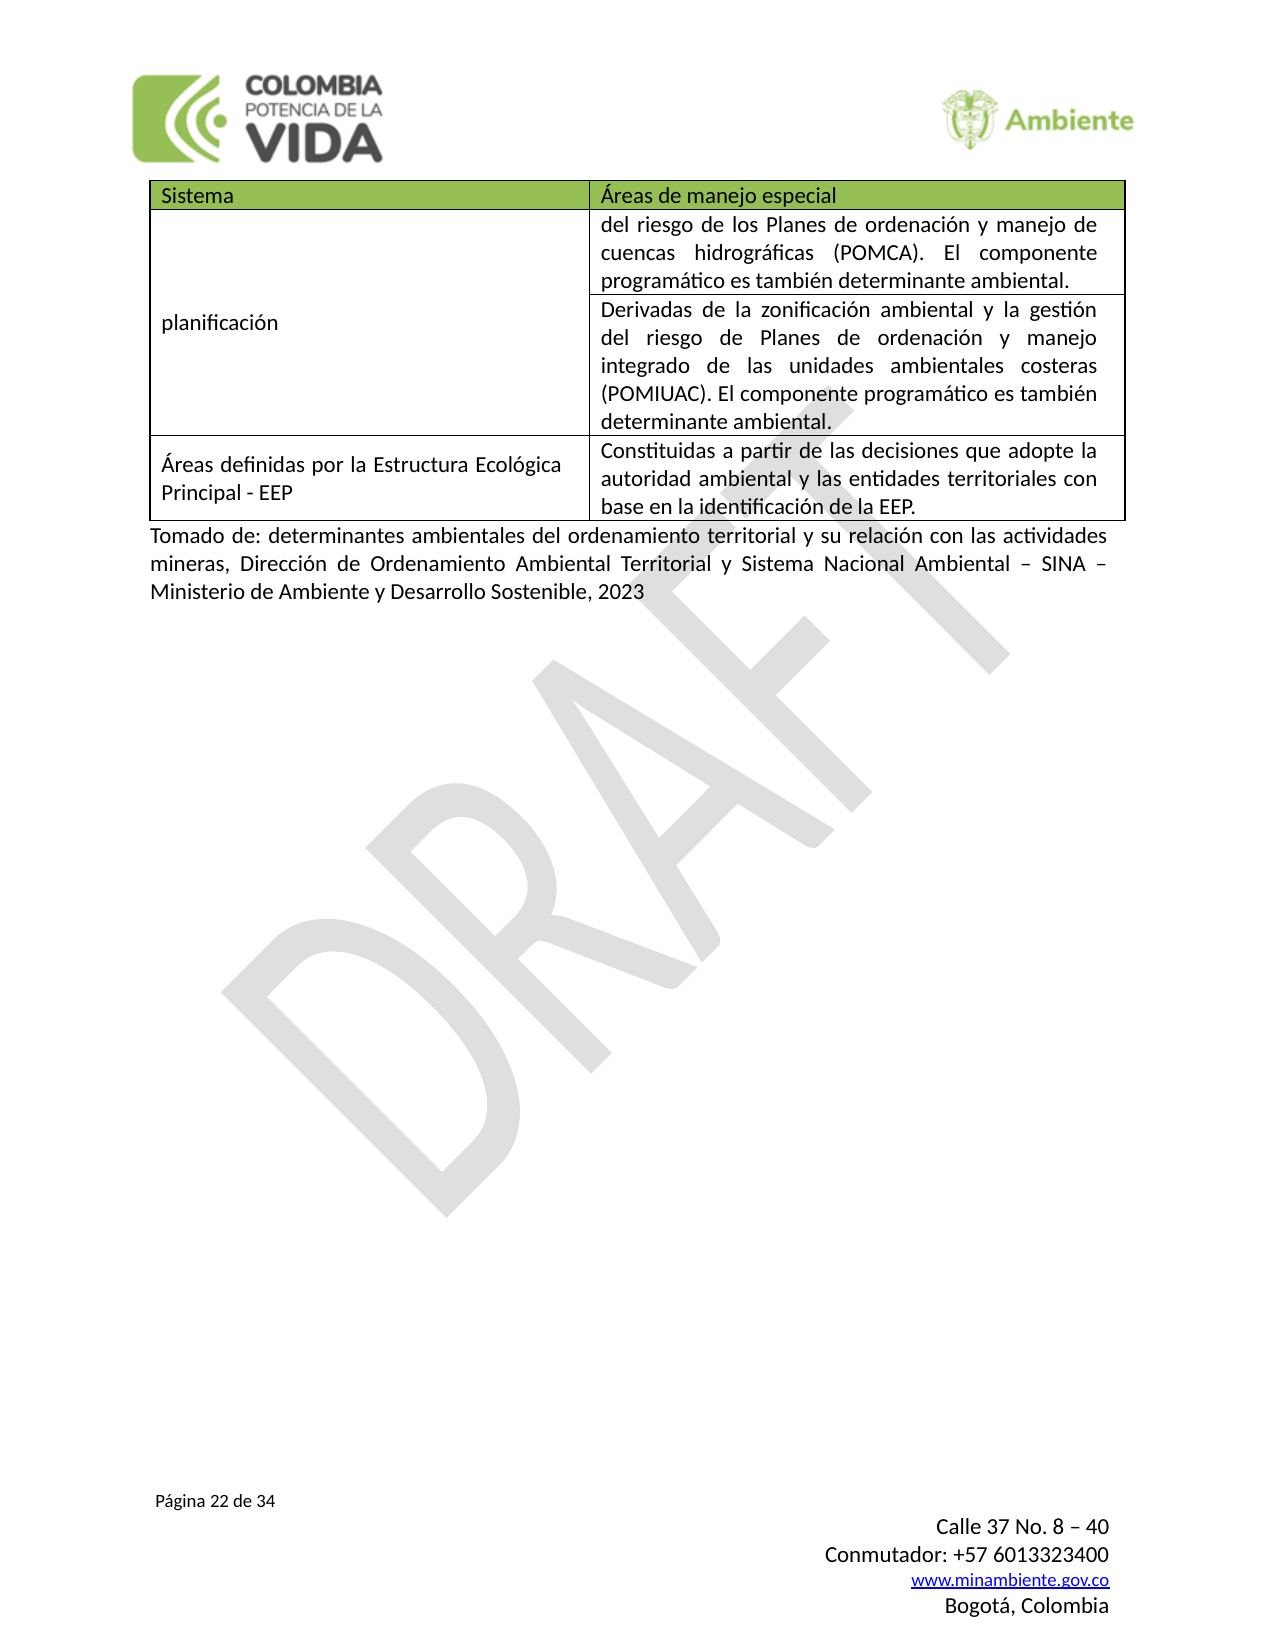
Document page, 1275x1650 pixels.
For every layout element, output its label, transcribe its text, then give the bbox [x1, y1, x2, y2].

picture [100, 43, 1163, 180]
table_cell Constituidas a partir de las decisiones que adopte la autoridad ambiental y las entidades territoriales con base en la identificación de la EEP. [590, 436, 1124, 520]
table_cell Derivadas de la zonificación ambiental y la gestión del riesgo de Planes de ordenación y manejo integrado de las unidades ambientales costeras (POMIUAC). El componente programático es también determinante ambiental. [590, 295, 1124, 435]
text Tomado de: determinantes ambientales del ordenamiento territorial y su relación con las actividades mineras, Dirección de Ordenamiento Ambiental Territorial y Sistema Nacional Ambiental – SINA – Ministerio de Ambiente y Desarrollo Sostenible, 2023 [150, 521, 1109, 605]
table_header Áreas de manejo especial [590, 181, 1124, 209]
table_cell Áreas definidas por la Estructura Ecológica Principal - EEP [151, 436, 589, 520]
table_header Sistema [151, 181, 589, 209]
table_cell Áreas definidas por instrumentos de planificación [151, 210, 589, 435]
